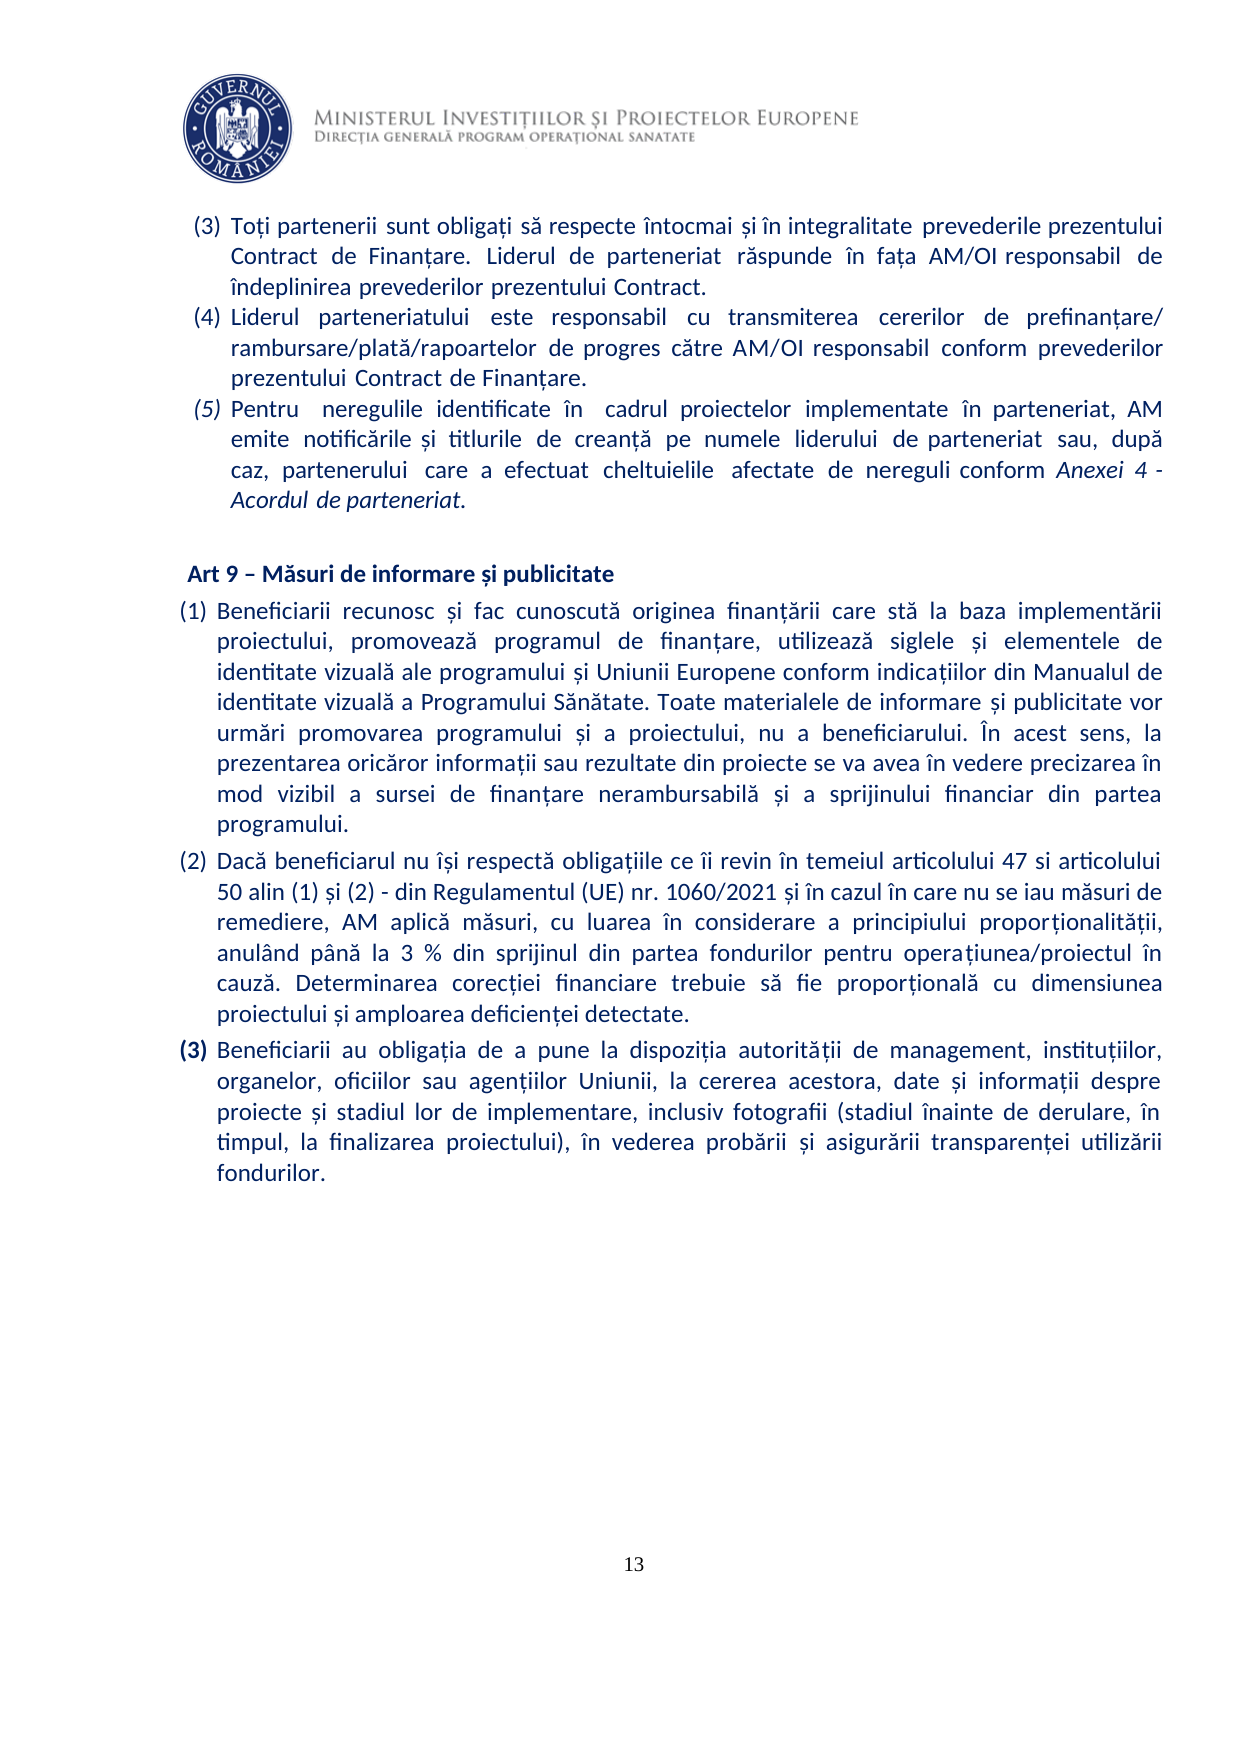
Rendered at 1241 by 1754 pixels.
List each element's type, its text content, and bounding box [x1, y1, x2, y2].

list Liderul parteneriatului este responsabil cu transmiterea cererilor de prefinanțare/ rambursare/plată/rapoartelor de progres către AM/OI responsabil conform prevederilor prezentului Contract de Finanţare. [193, 301, 1163, 393]
list Beneficiarii au obligaţia de a pune la dispoziţia autorității de management, instituțiilor, organelor, oficiilor sau agențiilor Uniunii, la cererea acestora, date şi informaţii despre proiecte şi stadiul lor de implementare, inclusiv fotografii (stadiul înainte de derulare, în timpul, la finalizarea proiectului), în vederea probării și asigurării transparenţei utilizării fondurilor. [179, 1035, 1163, 1187]
text Art 9 – Măsuri de informare și publicitate [187, 558, 1163, 589]
picture [179, 70, 883, 186]
list Dacă beneficiarul nu își respectă obligațiile ce îi revin în temeiul articolului 47 si articolului 50 alin (1) și (2) - din Regulamentul (UE) nr. 1060/2021 și în cazul în care nu se iau măsuri de remediere, AM aplică măsuri, cu luarea în considerare a principiului proporționalității, anulând până la 3 % din sprijinul din partea fondurilor pentru operațiunea/proiectul în cauză. Determinarea corecției financiare trebuie să fie proporțională cu dimensiunea proiectului și amploarea deficienței detectate. [179, 845, 1163, 1028]
list Beneficiarii recunosc și fac cunoscută originea finanțării care stă la baza implementării proiectului, promovează programul de finanțare, utilizează siglele și elementele de identitate vizuală ale programului și Uniunii Europene conform indicațiilor din Manualul de identitate vizuală a Programului Sănătate. Toate materialele de informare și publicitate vor urmări promovarea programului și a proiectului, nu a beneficiarului. În acest sens, la prezentarea oricăror informații sau rezultate din proiecte se va avea în vedere precizarea în mod vizibil a sursei de finanțare nerambursabilă și a sprijinului financiar din partea programului. [179, 595, 1163, 839]
list Toţi partenerii sunt obligaţi să respecte întocmai şi în integralitate prevederile prezentului Contract de Finanțare. Liderul de parteneriat răspunde în faţa AM/OI responsabil de îndeplinirea prevederilor prezentului Contract. [193, 210, 1163, 301]
list Pentru neregulile identificate în cadrul proiectelor implementate în parteneriat, AM emite notificările și titlurile de creanță pe numele liderului de parteneriat sau, după caz, partenerului care a efectuat cheltuielile afectate de nereguli conform Anexei 4 - Acordul de parteneriat. [193, 393, 1163, 515]
